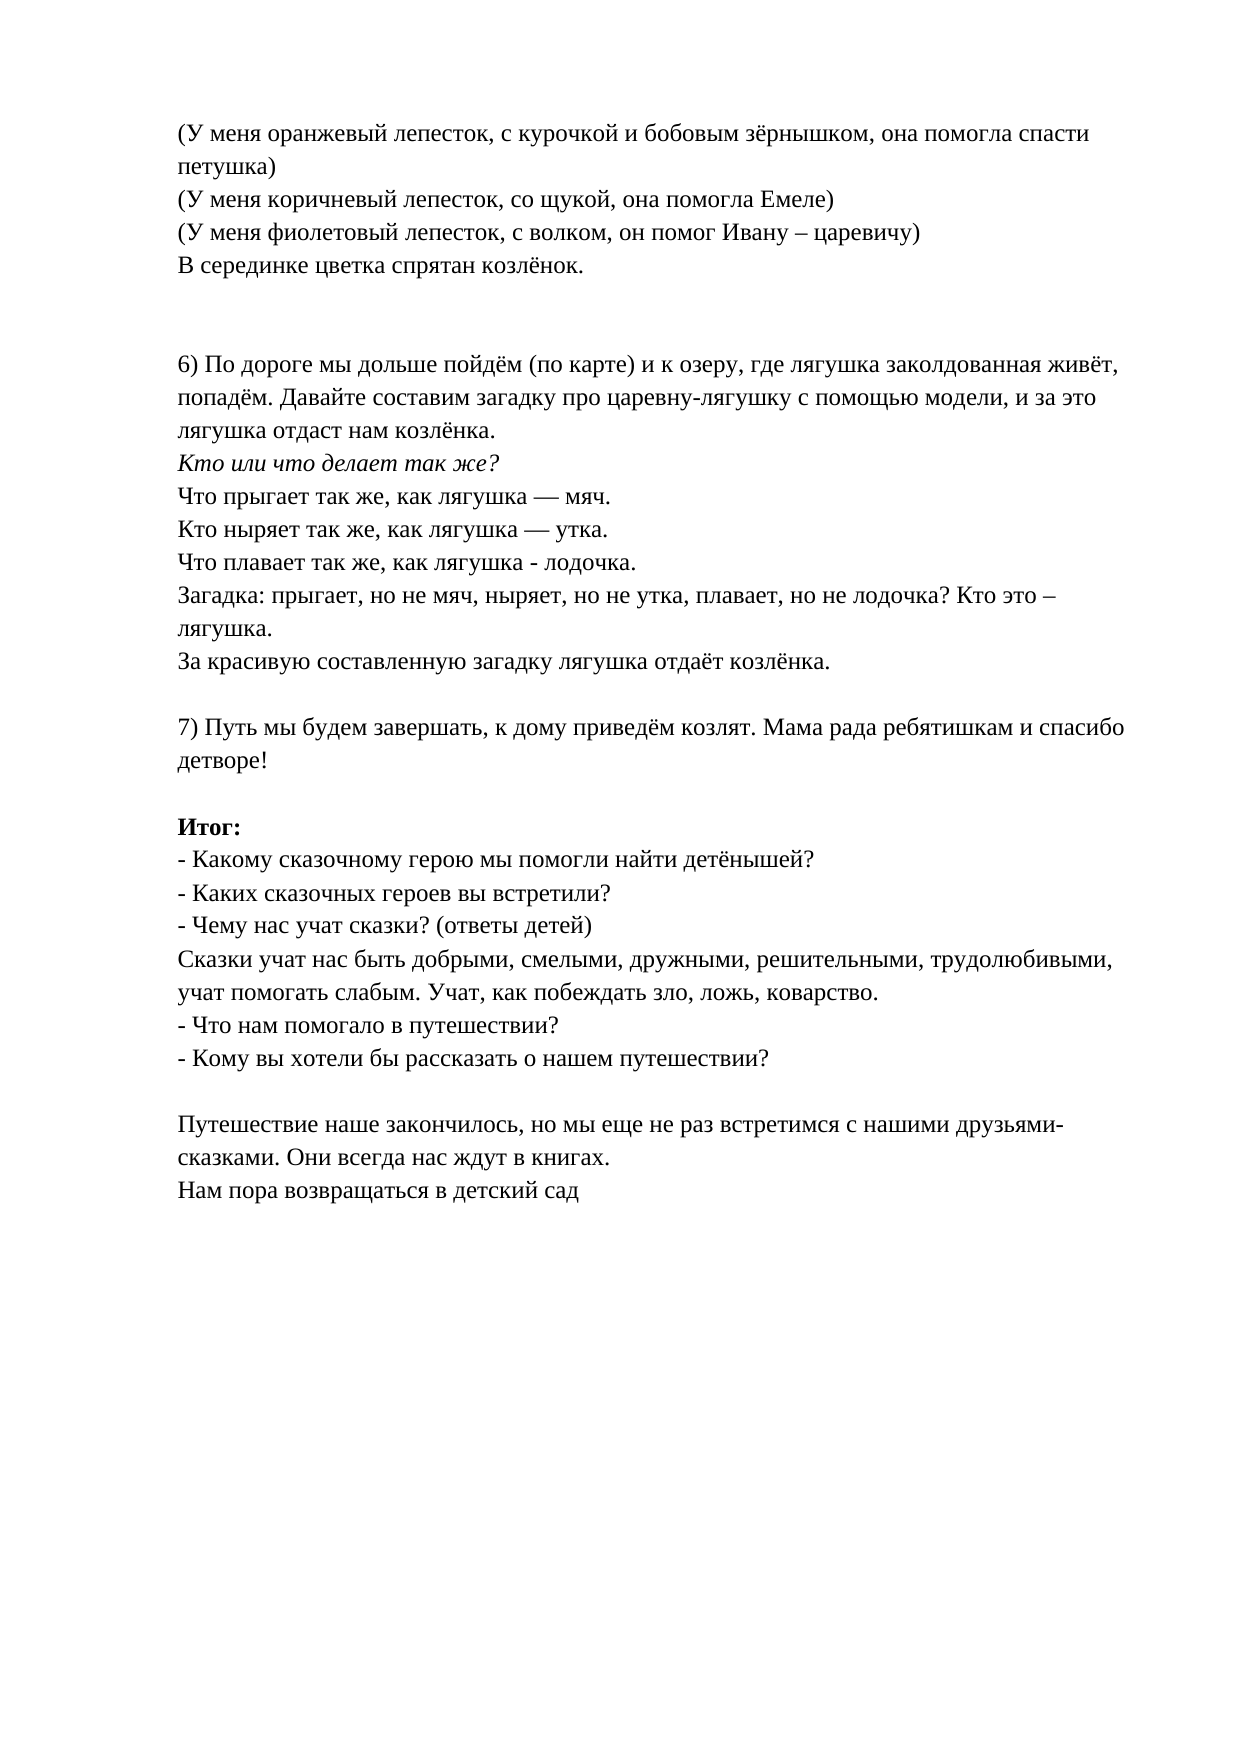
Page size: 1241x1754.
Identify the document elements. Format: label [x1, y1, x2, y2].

text [177, 118, 1152, 1203]
